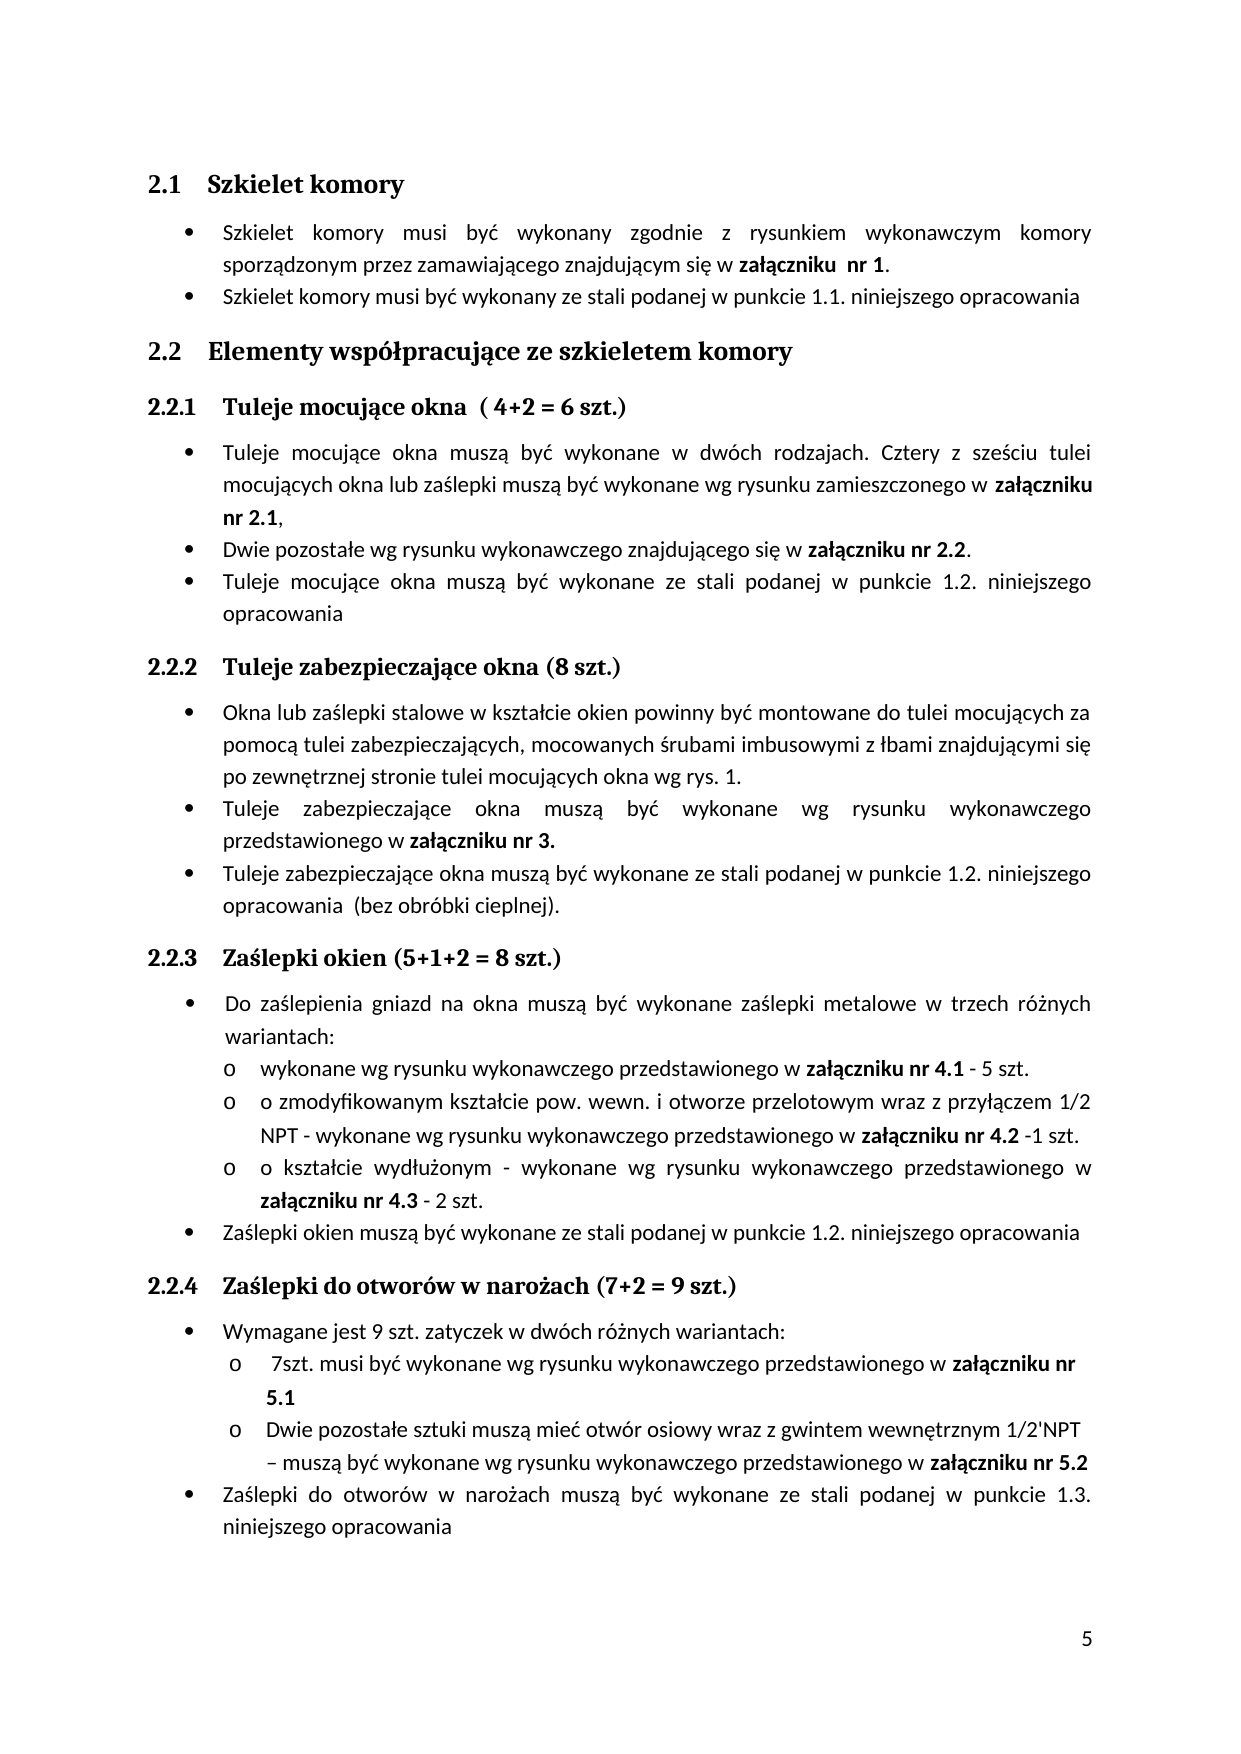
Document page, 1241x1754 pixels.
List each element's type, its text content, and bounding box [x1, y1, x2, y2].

subtitle Elementy współpracujące ze szkieletem komory [148, 335, 1093, 367]
list 7szt. musi być wykonane wg rysunku wykonawczego przedstawionego w załączniku nr 5.1 [228, 1349, 1093, 1411]
list Szkielet komory musi być wykonany ze stali podanej w punkcie 1.1. niniejszego opracowania [185, 282, 1093, 310]
list Zaślepki do otworów w narożach muszą być wykonane ze stali podanej w punkcie 1.3. niniejszego opracowania [185, 1480, 1093, 1541]
subtitle Tuleje zabezpieczające okna (8 szt.) [148, 652, 1093, 681]
list Tuleje mocujące okna muszą być wykonane w dwóch rodzajach. Cztery z sześciu tulei mocujących okna lub zaślepki muszą być wykonane wg rysunku zamieszczonego w załączniku nr 2.1, [185, 438, 1093, 531]
list o kształcie wydłużonym - wykonane wg rysunku wykonawczego przedstawionego w załączniku nr 4.3 - 2 szt. [223, 1153, 1093, 1214]
list Tuleje zabezpieczające okna muszą być wykonane wg rysunku wykonawczego przedstawionego w załączniku nr 3. [185, 794, 1093, 855]
list o zmodyfikowanym kształcie pow. wewn. i otworze przelotowym wraz z przyłączem 1/2 NPT - wykonane wg rysunku wykonawczego przedstawionego w załączniku nr 4.2 -1 szt. [223, 1087, 1093, 1149]
list Do zaślepienia gniazd na okna muszą być wykonane zaślepki metalowe w trzech różnych wariantach: [186, 989, 1093, 1050]
subtitle Zaślepki okien (5+1+2 = 8 szt.) [148, 944, 1093, 973]
list Tuleje mocujące okna muszą być wykonane ze stali podanej w punkcie 1.2. niniejszego opracowania [185, 567, 1093, 627]
list Wymagane jest 9 szt. zatyczek w dwóch różnych wariantach: [185, 1317, 1093, 1345]
subtitle Szkielet komory [148, 168, 1093, 201]
list Tuleje zabezpieczające okna muszą być wykonane ze stali podanej w punkcie 1.2. niniejszego opracowania (bez obróbki cieplnej). [185, 859, 1093, 919]
list Dwie pozostałe sztuki muszą mieć otwór osiowy wraz z gwintem wewnętrznym 1/2'NPT – muszą być wykonane wg rysunku wykonawczego przedstawionego w załączniku nr 5.2 [228, 1415, 1093, 1476]
list Okna lub zaślepki stalowe w kształcie okien powinny być montowane do tulei mocujących za pomocą tulei zabezpieczających, mocowanych śrubami imbusowymi z łbami znajdującymi się po zewnętrznej stronie tulei mocujących okna wg rys. 1. [185, 698, 1093, 790]
list Dwie pozostałe wg rysunku wykonawczego znajdującego się w załączniku nr 2.2. [185, 535, 1093, 563]
subtitle Zaślepki do otworów w narożach (7+2 = 9 szt.) [148, 1272, 1093, 1300]
subtitle Tuleje mocujące okna ( 4+2 = 6 szt.) [148, 393, 1093, 422]
list wykonane wg rysunku wykonawczego przedstawionego w załączniku nr 4.1 - 5 szt. [223, 1054, 1093, 1083]
list Zaślepki okien muszą być wykonane ze stali podanej w punkcie 1.2. niniejszego opracowania [185, 1218, 1093, 1247]
list Szkielet komory musi być wykonany zgodnie z rysunkiem wykonawczym komory sporządzonym przez zamawiającego znajdującym się w załączniku nr 1. [185, 218, 1093, 278]
